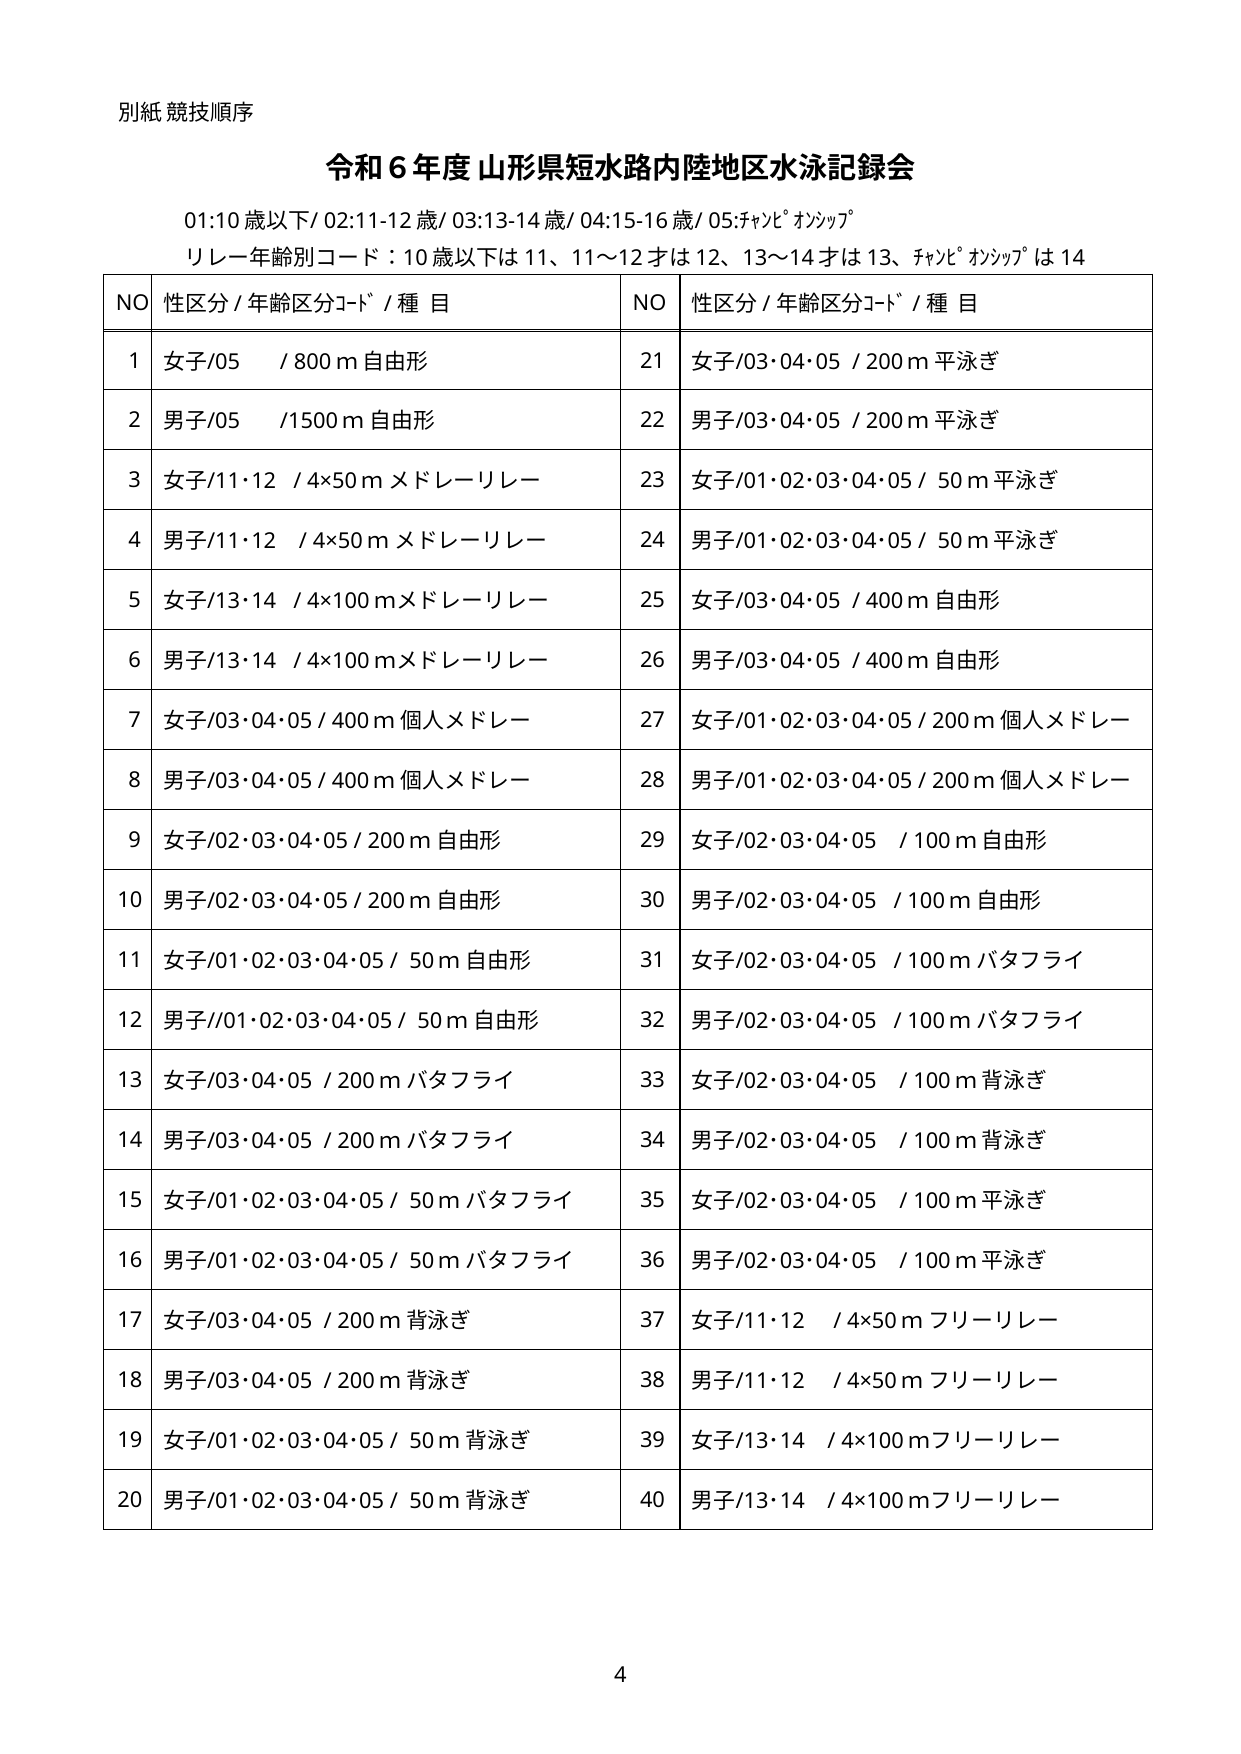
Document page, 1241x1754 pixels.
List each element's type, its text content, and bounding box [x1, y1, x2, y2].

table_cell 男子/02･03･04･05 / 100ｍ 背泳ぎ [681, 1110, 1152, 1169]
table_cell 男子/05 /1500ｍ 自由形 [152, 390, 620, 449]
table_cell 10 [104, 870, 151, 929]
table_cell 29 [621, 810, 679, 869]
table_cell 女子/03･04･05 / 200ｍ 平泳ぎ [681, 332, 1152, 389]
table_cell 35 [621, 1170, 679, 1229]
table_header 性区分 / 年齢区分ｺｰﾄﾞ / 種 目 [681, 275, 1152, 329]
table_cell 33 [621, 1050, 679, 1109]
table_cell 14 [104, 1110, 151, 1169]
table_cell 8 [104, 750, 151, 809]
table_cell 37 [621, 1290, 679, 1349]
table_cell 男子/02･03･04･05 / 100ｍ 自由形 [681, 870, 1152, 929]
table_cell 女子/02･03･04･05 / 100ｍ 自由形 [681, 810, 1152, 869]
table_cell 男子/02･03･04･05 / 200ｍ 自由形 [152, 870, 620, 929]
table_cell 6 [104, 630, 151, 689]
table_cell 男子/02･03･04･05 / 100ｍ バタフライ [681, 990, 1152, 1049]
table_cell 女子/01･02･03･04･05 / 50ｍ バタフライ [152, 1170, 620, 1229]
table_cell 24 [621, 510, 679, 569]
table_cell 34 [621, 1110, 679, 1169]
text 別紙 競技順序 [118, 93, 1122, 129]
table_cell 女子/11･12 / 4×50ｍ フリーリレー [681, 1290, 1152, 1349]
table_cell 男子/11･12 / 4×50ｍ フリーリレー [681, 1350, 1152, 1409]
table_cell 女子/02･03･04･05 / 200ｍ 自由形 [152, 810, 620, 869]
table_cell 40 [621, 1470, 679, 1529]
text リレー年齢別コード：10歳以下は11、11～12才は12、13～14才は13、ﾁｬﾝﾋﾟｵﾝｼｯﾌﾟは14 [184, 237, 1122, 273]
table_cell 女子/02･03･04･05 / 100ｍ 背泳ぎ [681, 1050, 1152, 1109]
table_header 性区分 / 年齢区分ｺｰﾄﾞ / 種 目 [152, 275, 620, 329]
table_cell 女子/13･14 / 4×100ｍメドレーリレー [152, 570, 620, 629]
table_cell 女子/01･02･03･04･05 / 50ｍ 自由形 [152, 930, 620, 989]
table_cell 女子/01･02･03･04･05 / 200ｍ 個人メドレー [681, 690, 1152, 749]
table_cell 女子/01･02･03･04･05 / 50ｍ 背泳ぎ [152, 1410, 620, 1469]
table_cell 32 [621, 990, 679, 1049]
table_cell 男子/01･02･03･04･05 / 50ｍ バタフライ [152, 1230, 620, 1289]
table_cell 4 [104, 510, 151, 569]
table_cell 男子/01･02･03･04･05 / 50ｍ 背泳ぎ [152, 1470, 620, 1529]
table_cell 28 [621, 750, 679, 809]
table_cell 男子//01･02･03･04･05 / 50ｍ 自由形 [152, 990, 620, 1049]
table_cell 31 [621, 930, 679, 989]
table_cell 男子/03･04･05 / 400ｍ 個人メドレー [152, 750, 620, 809]
text 令和６年度 山形県短水路内陸地区水泳記録会 [118, 129, 1122, 201]
table_cell 男子/03･04･05 / 400ｍ 自由形 [681, 630, 1152, 689]
text 01:10歳以下/ 02:11-12歳/ 03:13-14歳/ 04:15-16歳/ 05:ﾁｬﾝﾋﾟｵﾝｼｯﾌﾟ [184, 201, 1122, 237]
table_cell 38 [621, 1350, 679, 1409]
table_cell 1 [104, 332, 151, 389]
table_cell 18 [104, 1350, 151, 1409]
table_cell 男子/01･02･03･04･05 / 50ｍ 平泳ぎ [681, 510, 1152, 569]
table_cell 22 [621, 390, 679, 449]
table_cell 5 [104, 570, 151, 629]
table_cell 7 [104, 690, 151, 749]
table_cell 20 [104, 1470, 151, 1529]
table_cell 女子/03･04･05 / 400ｍ 個人メドレー [152, 690, 620, 749]
table_cell 30 [621, 870, 679, 929]
table_cell 女子/13･14 / 4×100ｍフリーリレー [681, 1410, 1152, 1469]
table_cell 26 [621, 630, 679, 689]
table_cell 39 [621, 1410, 679, 1469]
table_cell 男子/13･14 / 4×100ｍフリーリレー [681, 1470, 1152, 1529]
table_cell 男子/02･03･04･05 / 100ｍ 平泳ぎ [681, 1230, 1152, 1289]
table_cell 2 [104, 390, 151, 449]
table_cell 11 [104, 930, 151, 989]
table_cell 21 [621, 332, 679, 389]
table_cell 女子/03･04･05 / 200ｍ バタフライ [152, 1050, 620, 1109]
table_cell 17 [104, 1290, 151, 1349]
table_header NO [621, 275, 679, 329]
table_cell 3 [104, 450, 151, 509]
table_cell 27 [621, 690, 679, 749]
table_cell 9 [104, 810, 151, 869]
table_cell 女子/01･02･03･04･05 / 50ｍ 平泳ぎ [681, 450, 1152, 509]
table_cell 15 [104, 1170, 151, 1229]
table_cell 12 [104, 990, 151, 1049]
table_cell 男子/03･04･05 / 200ｍ 平泳ぎ [681, 390, 1152, 449]
table_cell 女子/03･04･05 / 200ｍ 背泳ぎ [152, 1290, 620, 1349]
table_cell 男子/03･04･05 / 200ｍ バタフライ [152, 1110, 620, 1169]
table_cell 女子/05 / 800ｍ 自由形 [152, 332, 620, 389]
table_header NO [104, 275, 151, 329]
table_cell 23 [621, 450, 679, 509]
table_cell 男子/03･04･05 / 200ｍ 背泳ぎ [152, 1350, 620, 1409]
table_cell 男子/11･12 / 4×50ｍ メドレーリレー [152, 510, 620, 569]
table_cell 女子/11･12 / 4×50ｍ メドレーリレー [152, 450, 620, 509]
table_cell 13 [104, 1050, 151, 1109]
table_cell 女子/02･03･04･05 / 100ｍ バタフライ [681, 930, 1152, 989]
table_cell 36 [621, 1230, 679, 1289]
table_cell 女子/02･03･04･05 / 100ｍ 平泳ぎ [681, 1170, 1152, 1229]
table_cell 男子/01･02･03･04･05 / 200ｍ 個人メドレー [681, 750, 1152, 809]
table_cell 男子/13･14 / 4×100ｍメドレーリレー [152, 630, 620, 689]
table_cell 女子/03･04･05 / 400ｍ 自由形 [681, 570, 1152, 629]
table_cell 19 [104, 1410, 151, 1469]
table_cell 16 [104, 1230, 151, 1289]
table_cell 25 [621, 570, 679, 629]
